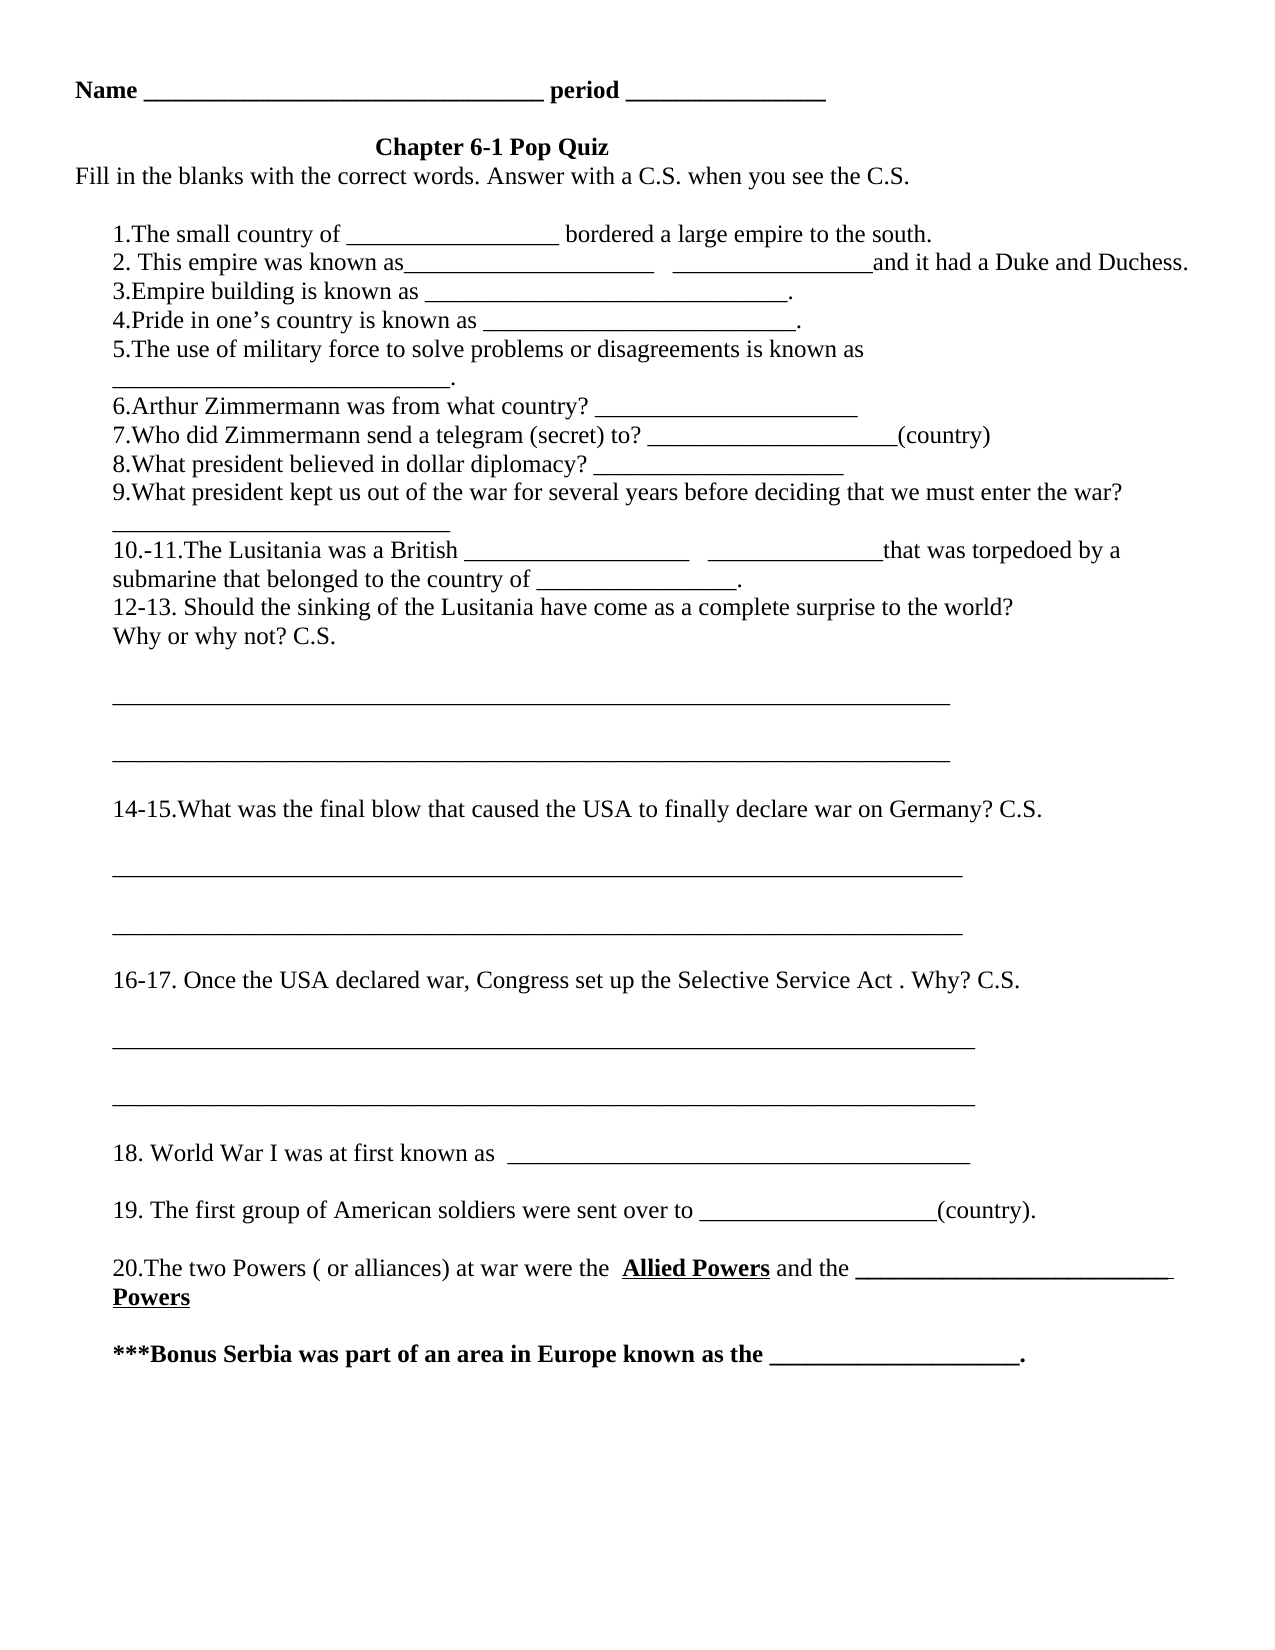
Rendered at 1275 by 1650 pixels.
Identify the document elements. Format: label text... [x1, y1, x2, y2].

text Chapter 6-1 Pop Quiz [75, 132, 1200, 161]
text Fill in the blanks with the correct words. Answer with a C.S. when you see the C.S. [75, 161, 1200, 190]
text 2. This empire was known as____________________ ________________and it had a Duke and Duchess. [112, 247, 1200, 276]
text 4.Pride in one’s country is known as _________________________. [112, 305, 1200, 334]
text 14-15.What was the final blow that caused the USA to finally declare war on Germany? C.S. [112, 794, 1200, 822]
text 8.What president believed in dollar diplomacy? ____________________ [112, 449, 1200, 477]
text 18. World War I was at first known as _____________________________________ [112, 1138, 1200, 1167]
text 19. The first group of American soldiers were sent over to ___________________(country). [112, 1196, 1200, 1224]
text _____________________________________________________________________ [112, 1081, 1200, 1109]
text 3.Empire building is known as _____________________________. [112, 276, 1200, 305]
text 1.The small country of _________________ bordered a large empire to the south. [112, 219, 1200, 247]
text 6.Arthur Zimmermann was from what country? _____________________ [112, 391, 1200, 420]
text ___________________________________________________________________ [112, 679, 1200, 707]
text ____________________________________________________________________ [112, 851, 1200, 880]
text ___________________________________________________________________ [112, 736, 1200, 765]
text 10.-11.The Lusitania was a British __________________ ______________that was torpedoed by a submarine that belonged to the country of ________________. [112, 535, 1200, 592]
text _____________________________________________________________________ [112, 1023, 1200, 1052]
text 16-17. Once the USA declared war, Congress set up the Selective Service Act . Why? C.S. [112, 966, 1200, 994]
text 5.The use of military force to solve problems or disagreements is known as ___________________________. [112, 334, 1200, 391]
text 20.The two Powers ( or alliances) at war were the Allied Powers and the _________________________ Powers [112, 1253, 1200, 1311]
text 9.What president kept us out of the war for several years before deciding that we must enter the war? ___________________________ [112, 477, 1200, 535]
text Why or why not? C.S. [112, 621, 1200, 650]
text Name ________________________________ period ________________ [75, 75, 1200, 104]
text ____________________________________________________________________ [112, 909, 1200, 937]
text 7.Who did Zimmermann send a telegram (secret) to? ____________________(country) [112, 420, 1200, 449]
text ***Bonus Serbia was part of an area in Europe known as the ____________________. [112, 1339, 1200, 1368]
text 12-13. Should the sinking of the Lusitania have come as a complete surprise to the world? [112, 592, 1200, 621]
